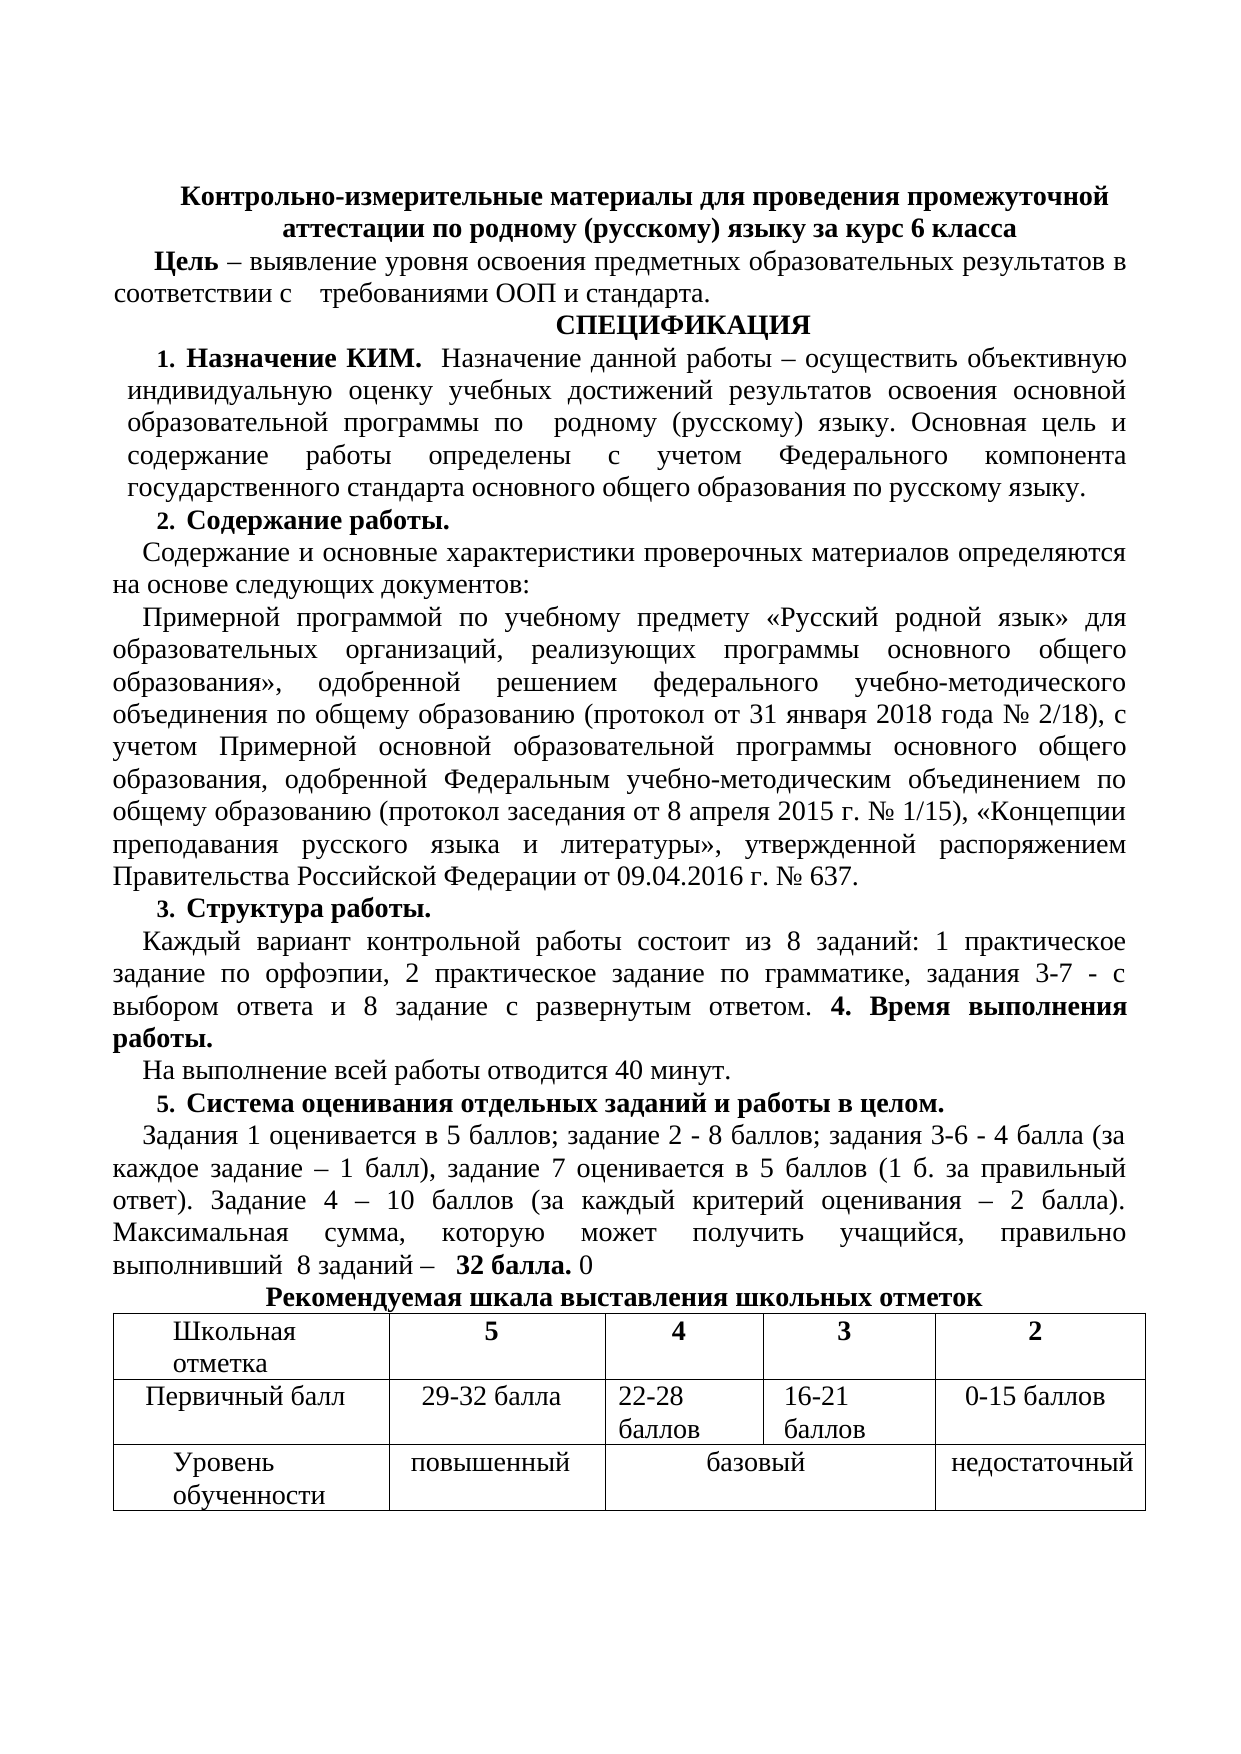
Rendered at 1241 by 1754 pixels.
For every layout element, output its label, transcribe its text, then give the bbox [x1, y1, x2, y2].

table_cell повышенный [390, 1445, 605, 1510]
table_header 4 [606, 1314, 763, 1378]
text Рекомендуемая шкала выставления школьных отметок [112, 1280, 1129, 1313]
table_header Школьная отметка [114, 1314, 389, 1378]
table_header 2 [936, 1314, 1145, 1378]
table_cell 22-28 баллов [606, 1380, 763, 1444]
text На выполнение всей работы отводится 40 минут. [142, 1053, 1128, 1086]
table_cell Уровень обученности [114, 1445, 389, 1510]
table_cell 16-21 баллов [764, 1380, 935, 1444]
text СПЕЦИФИКАЦИЯ [237, 308, 1129, 341]
table_cell 0-15 баллов [936, 1380, 1145, 1444]
subtitle Контрольно-измерительные материалы для проведения промежуточной аттестации по родному (русскому) языку за курс 6 класса [180, 179, 1129, 243]
table_cell недостаточный [936, 1445, 1145, 1510]
text Задания 1 оценивается в 5 баллов; задание 2 - 8 баллов; задания 3-6 - 4 балла (за каждое задание – 1 балл), задание 7 оценивается в 5 баллов (1 б. за правильный ответ). Задание 4 – 10 баллов (за каждый критерий оценивания – 2 балла). Максимальная сумма, которую может получить учащийся, правильно выполнивший 8 заданий – 32 балла. 0 [112, 1118, 1128, 1280]
text Цель – выявление уровня освоения предметных образовательных результатов в соответствии с требованиями ООП и стандарта. [112, 243, 1128, 308]
table_cell 29-32 балла [390, 1380, 605, 1444]
text Примерной программой по учебному предмету «Русский родной язык» для образовательных организаций, реализующих программы основного общего образования», одобренной решением федерального учебно-методического объединения по общему образованию (протокол от 31 января 2018 года № 2/18), с учетом Примерной основной образовательной программы основного общего образования, одобренной Федеральным учебно-методическим объединением по общему образованию (протокол заседания от 8 апреля 2015 г. № 1/15), «Концепции преподавания русского языка и литературы», утвержденной распоряжением Правительства Российской Федерации от 09.04.2016 г. № 637. [112, 600, 1128, 891]
list Назначение КИМ. Назначение данной работы – осуществить объективную индивидуальную оценку учебных достижений результатов освоения основной образовательной программы по родному (русскому) языку. Основная цель и содержание работы определены с учетом Федерального компонента государственного стандарта основного общего образования по русскому языку. [127, 341, 1128, 503]
list Содержание работы. [127, 503, 1128, 535]
text Содержание и основные характеристики проверочных материалов определяются на основе следующих документов: [112, 535, 1128, 600]
table_header 5 [390, 1314, 605, 1378]
table_cell Первичный балл [114, 1380, 389, 1444]
table_header 3 [764, 1314, 935, 1378]
list Система оценивания отдельных заданий и работы в целом. [127, 1086, 1128, 1118]
table_cell базовый [606, 1445, 935, 1510]
text Каждый вариант контрольной работы состоит из 8 заданий: 1 практическое задание по орфоэпии, 2 практическое задание по грамматике, задания 3-7 - с выбором ответа и 8 задание с развернутым ответом. 4. Время выполнения работы. [112, 924, 1128, 1053]
list Структура работы. [127, 891, 1128, 924]
